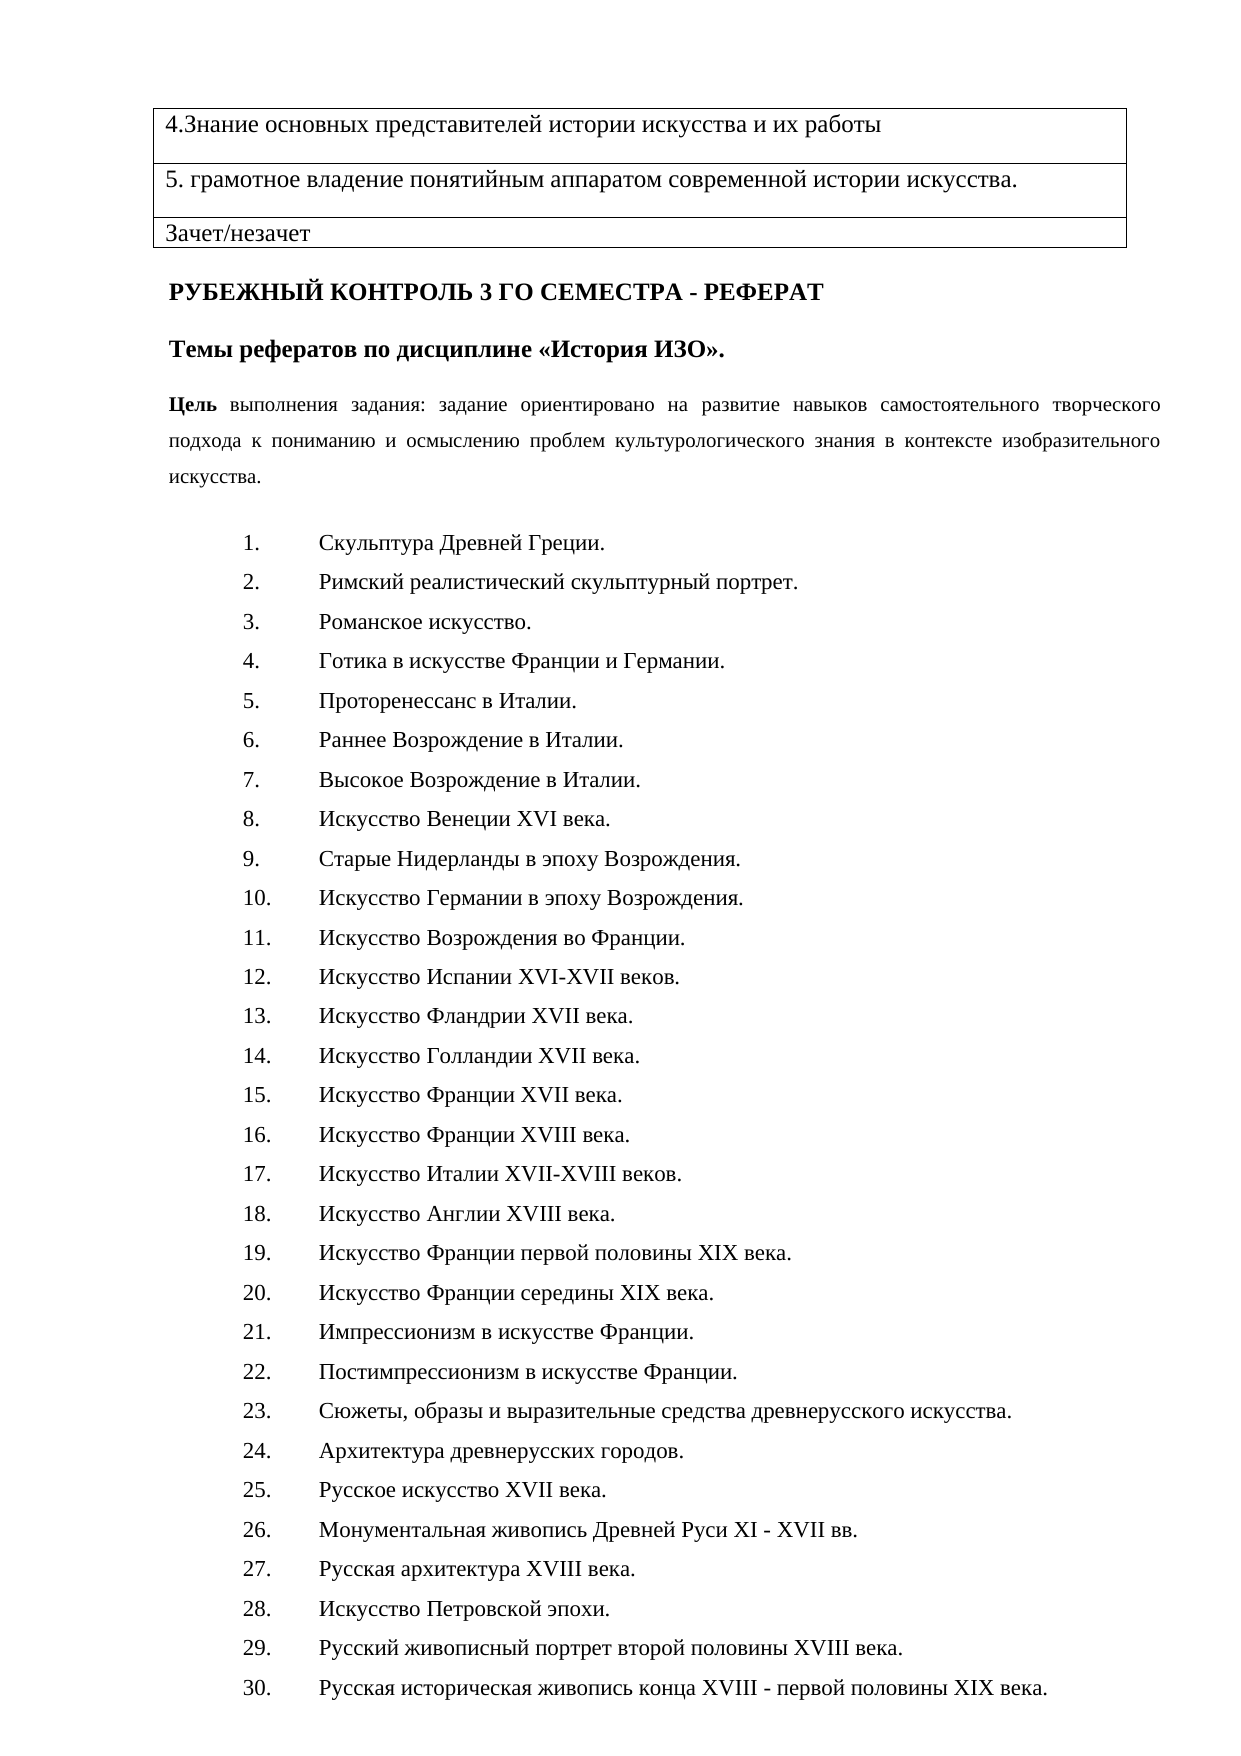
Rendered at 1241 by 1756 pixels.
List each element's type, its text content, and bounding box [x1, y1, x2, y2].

list Искусство Франции первой половины ХIХ века. [169, 1239, 1161, 1266]
list Готика в искусстве Франции и Германии. [169, 647, 1161, 673]
list Русское искусство XVII века. [169, 1476, 1161, 1503]
table_cell Зачет/незачет [154, 218, 1126, 247]
list Искусство Фландрии XVII века. [169, 1002, 1161, 1029]
list Монументальная живопись Древней Руси XI - XVII вв. [169, 1516, 1161, 1542]
list Импрессионизм в искусстве Франции. [169, 1318, 1161, 1345]
list Искусство Франции XVIII века. [169, 1121, 1161, 1147]
list Искусство Возрождения во Франции. [169, 923, 1161, 950]
list Искусство Испании XVI-XVII веков. [169, 963, 1161, 989]
list Русский живописный портрет второй половины XVIII века. [169, 1634, 1161, 1661]
list Романское искусство. [169, 608, 1161, 634]
table_cell 4.Знание основных представителей истории искусства и их работы [154, 109, 1126, 163]
list Искусство Франции XVII века. [169, 1081, 1161, 1108]
list Искусство Германии в эпоху Возрождения. [169, 884, 1161, 910]
list Искусство Англии XVIII века. [169, 1200, 1161, 1226]
list Проторенессанс в Италии. [169, 687, 1161, 713]
text РУБЕЖНЫЙ КОНТРОЛЬ 3 ГО СЕМЕСТРА - РЕФЕРАТ [169, 277, 1161, 306]
list Скульптура Древней Греции. [169, 529, 1161, 555]
list Русская архитектура XVIII века. [169, 1555, 1161, 1582]
list Искусство Голландии XVII века. [169, 1042, 1161, 1068]
list Римский реалистический скульптурный портрет. [169, 568, 1161, 594]
list Сюжеты, образы и выразительные средства древнерусского искусства. [169, 1397, 1161, 1424]
list Искусство Петровской эпохи. [169, 1595, 1161, 1621]
list Искусство Франции середины ХIХ века. [169, 1279, 1161, 1305]
list Постимпрессионизм в искусстве Франции. [169, 1358, 1161, 1384]
list Искусство Венеции XVI века. [169, 805, 1161, 831]
text Темы рефератов по дисциплине «История ИЗО». [169, 334, 1161, 363]
list Высокое Возрождение в Италии. [169, 766, 1161, 792]
list Старые Нидерланды в эпоху Возрождения. [169, 844, 1161, 871]
list Архитектура древнерусских городов. [169, 1437, 1161, 1463]
list Искусство Италии XVII-XVIII веков. [169, 1160, 1161, 1187]
text Цель выполнения задания: задание ориентировано на развитие навыков самостоятельного творческого подхода к пониманию и осмыслению проблем культурологического знания в контексте изобразительного искусства. [169, 392, 1161, 488]
list Раннее Возрождение в Италии. [169, 726, 1161, 752]
list Русская историческая живопись конца XVIII - первой половины ХIХ века. [169, 1674, 1161, 1700]
table_cell 5. грамотное владение понятийным аппаратом современной истории искусства. [154, 164, 1126, 217]
